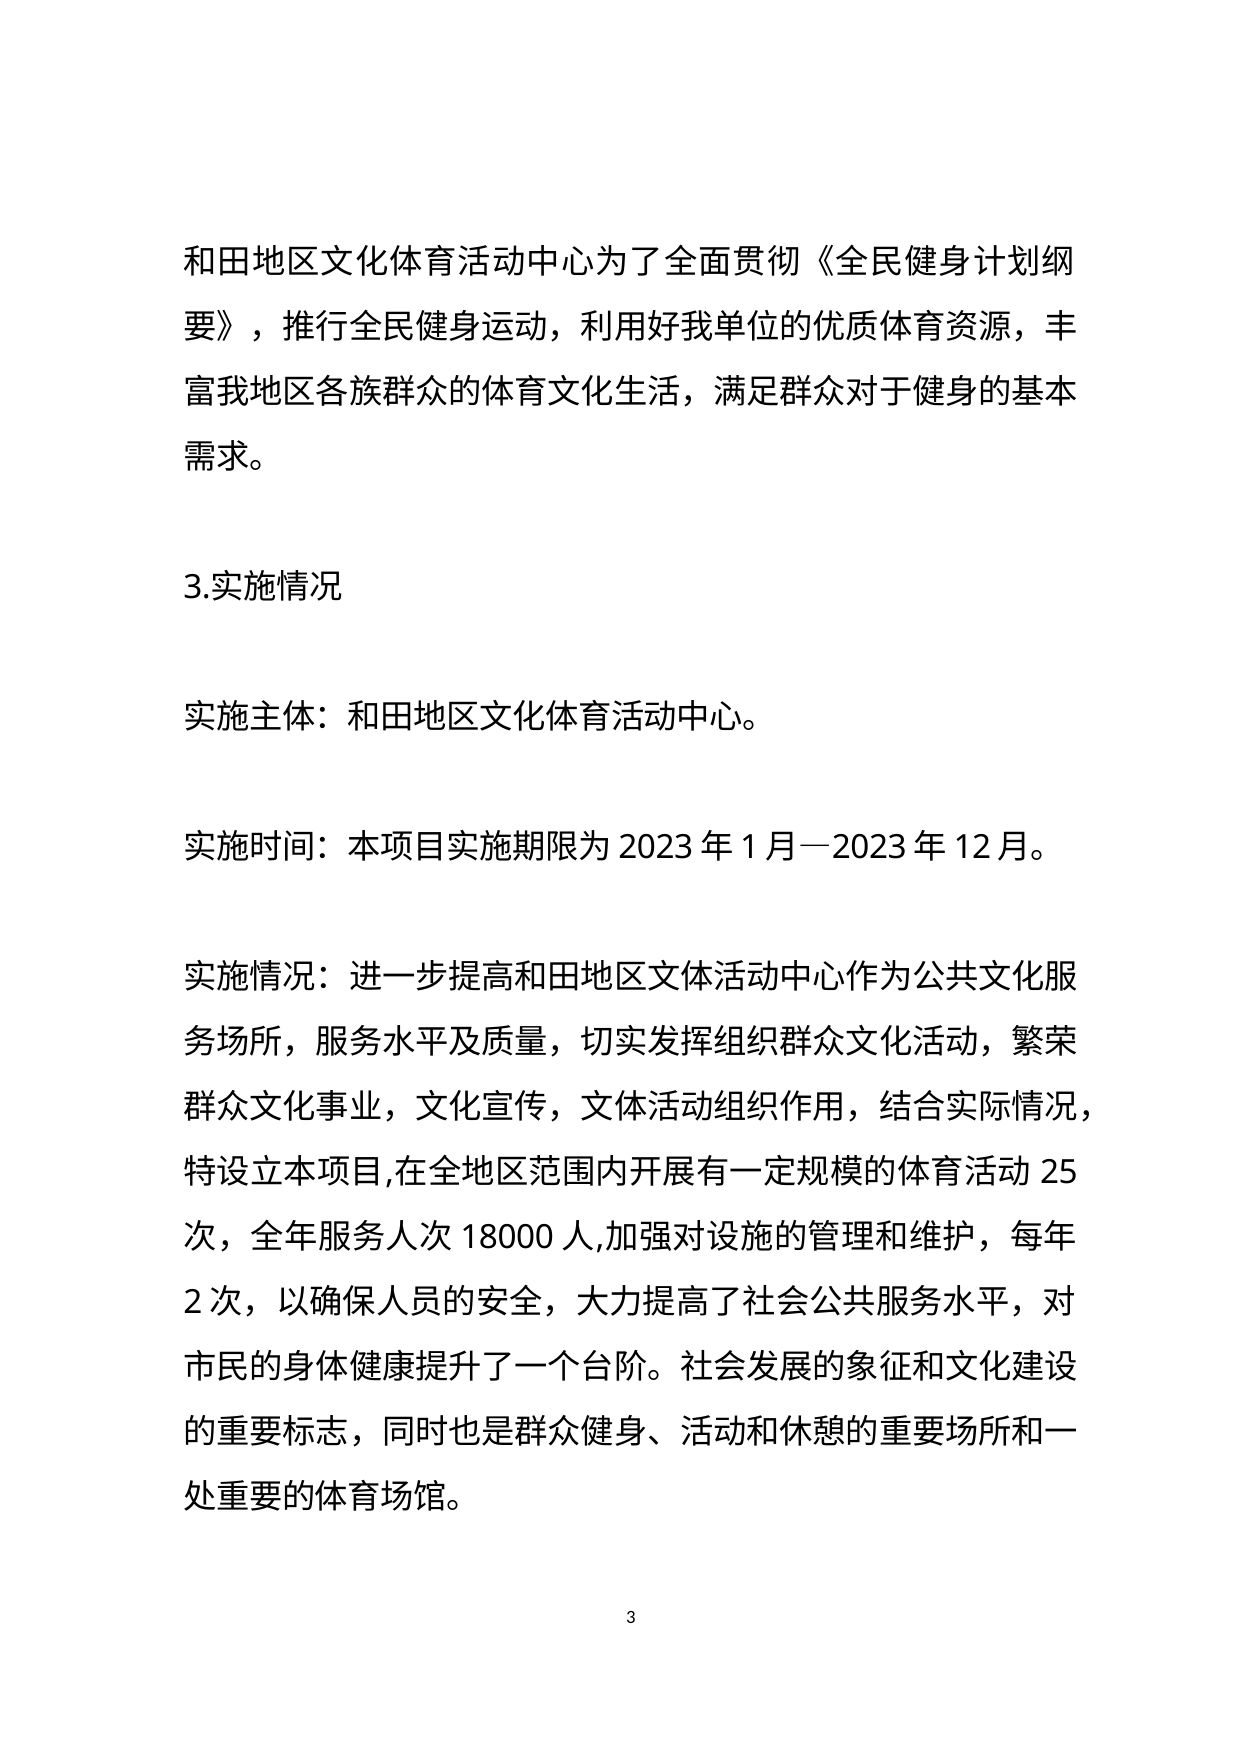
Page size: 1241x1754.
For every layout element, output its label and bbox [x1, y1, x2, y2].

text [183, 162, 1078, 1527]
